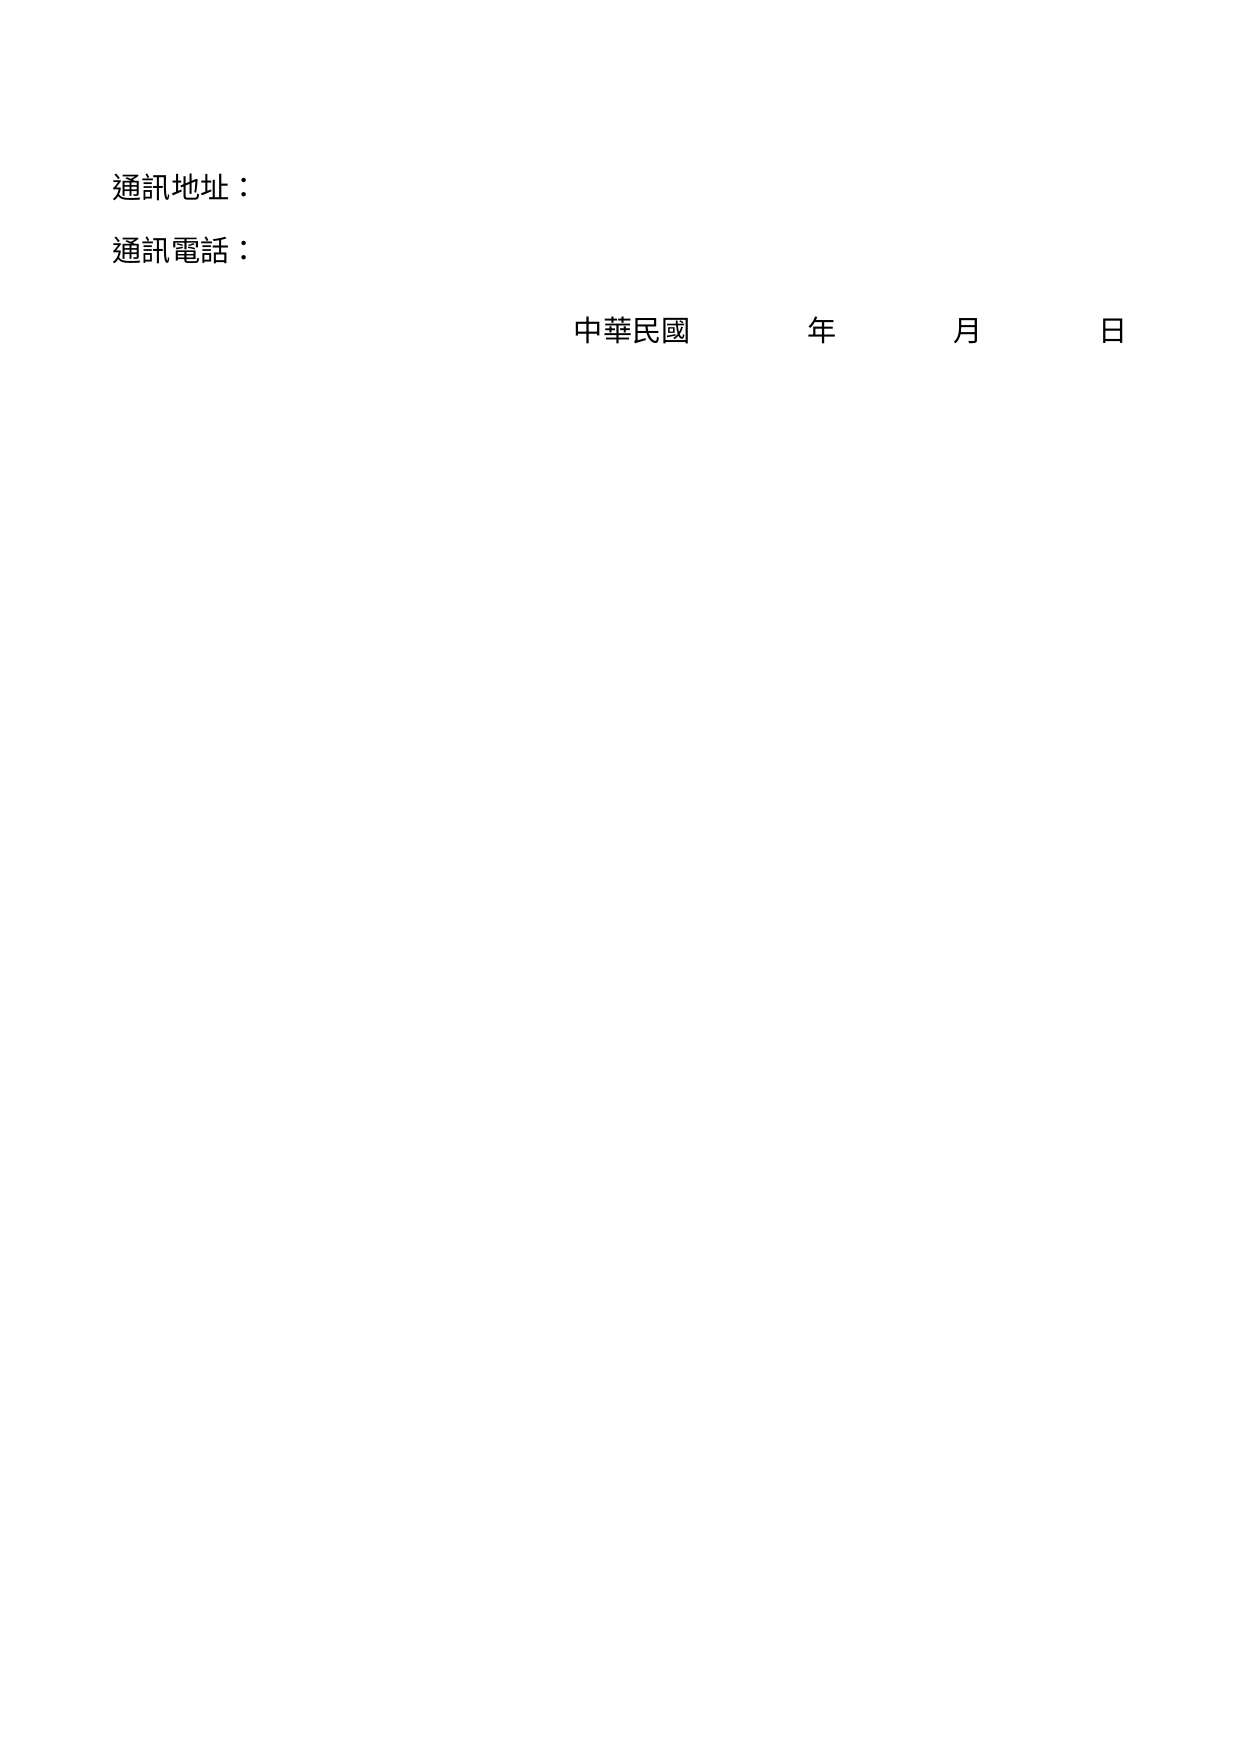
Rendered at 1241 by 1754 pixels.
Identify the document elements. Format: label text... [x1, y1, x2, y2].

text 通訊電話： [112, 228, 1128, 270]
text 中華民國 年 月 日 [112, 291, 1128, 366]
text 通訊地址： [112, 164, 1128, 207]
